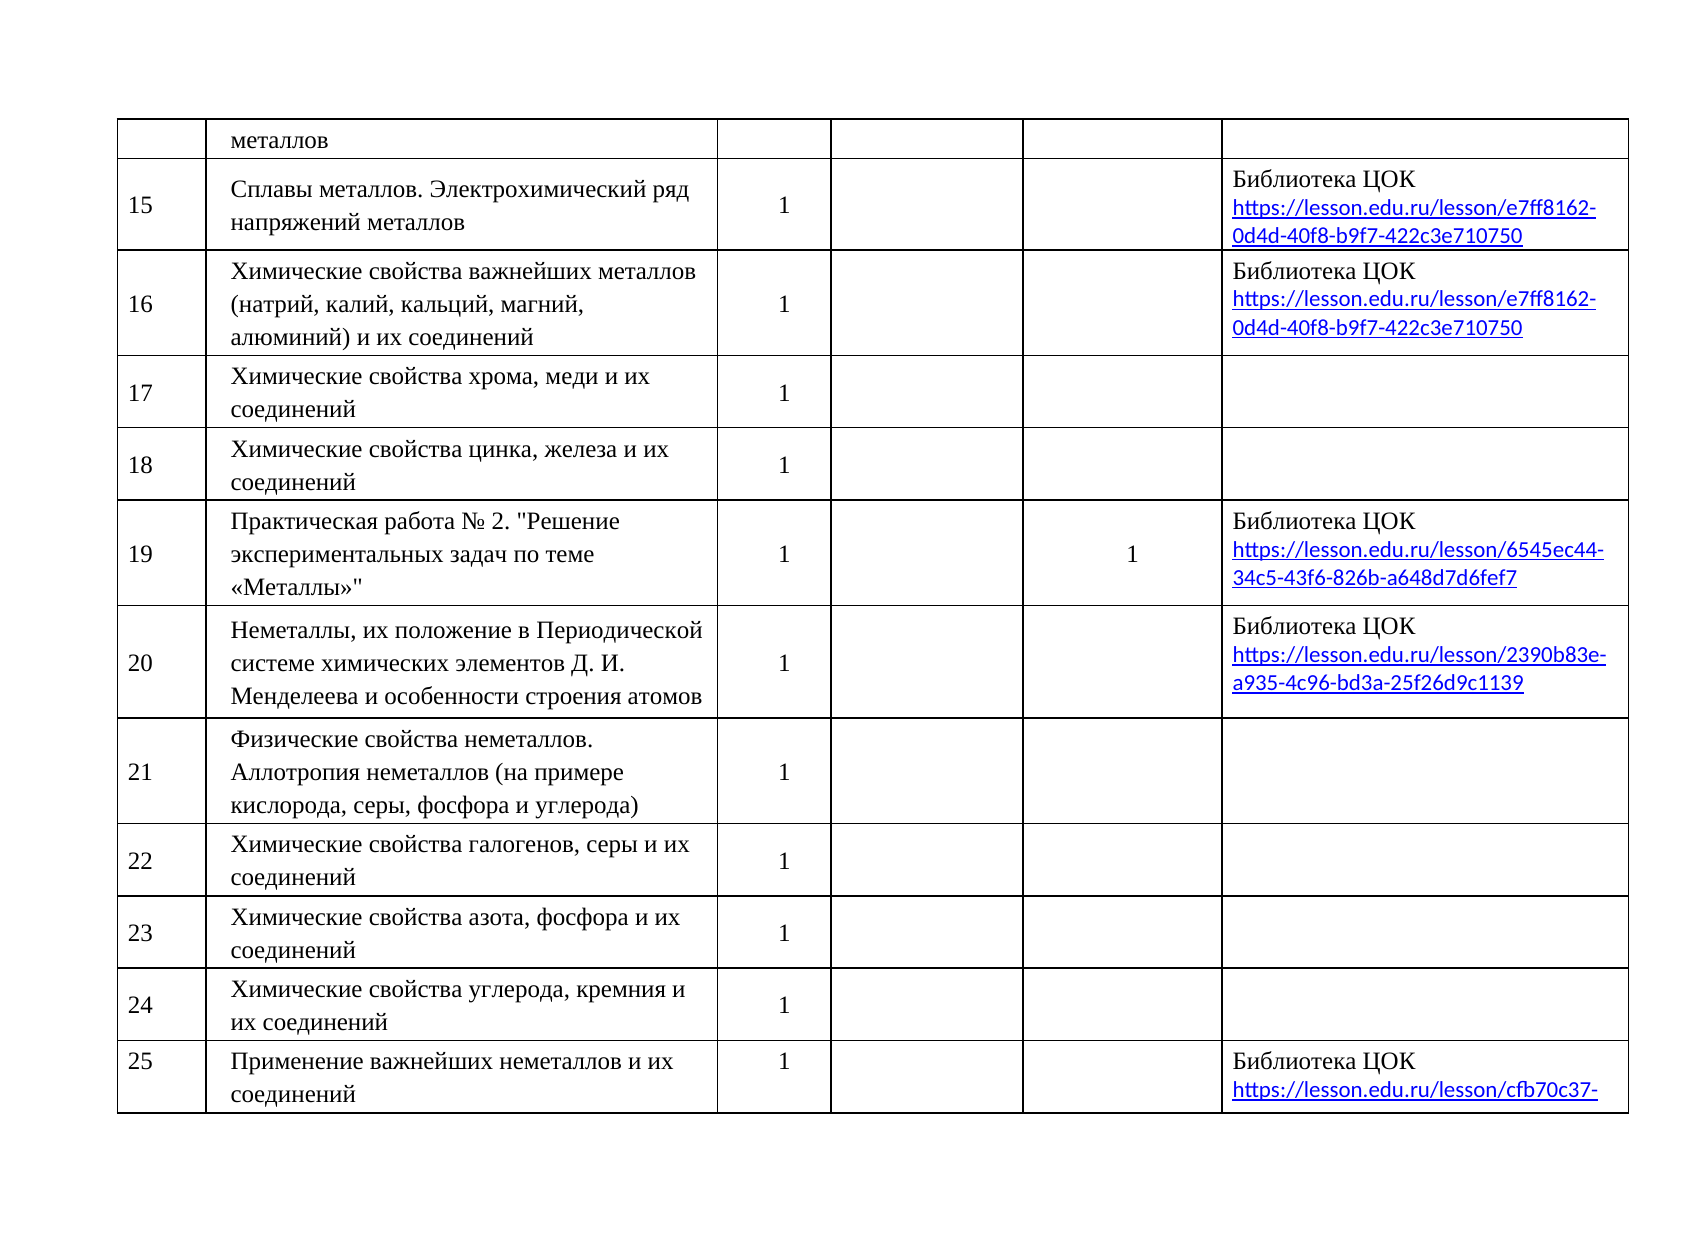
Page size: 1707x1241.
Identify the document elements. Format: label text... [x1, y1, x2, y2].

table_cell [1024, 824, 1221, 895]
table_cell 14 [118, 120, 205, 157]
table_cell [1024, 897, 1221, 967]
table_cell [832, 251, 1022, 354]
table_cell 19 [118, 501, 205, 605]
table_cell [1223, 897, 1628, 967]
table_cell 23 [118, 897, 205, 967]
table_cell Библиотека ЦОК https://lesson.edu.ru/lesson/6545ec44-34c5-43f6-826b-a648d7d6fef7 [1223, 501, 1628, 605]
table_cell [1024, 251, 1221, 354]
table_cell 1 [718, 251, 830, 354]
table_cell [207, 120, 717, 157]
table_cell 21 [118, 719, 205, 822]
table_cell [1223, 120, 1628, 157]
table_cell [832, 501, 1022, 605]
table_cell [832, 606, 1022, 717]
table_cell 1 [718, 1041, 830, 1112]
table_cell 1 [718, 120, 830, 157]
table_cell Библиотека ЦОК https://lesson.edu.ru/lesson/e7ff8162-0d4d-40f8-b9f7-422c3e710750 [1223, 159, 1628, 249]
table_cell Библиотека ЦОК https://lesson.edu.ru/lesson/e7ff8162-0d4d-40f8-b9f7-422c3e710750 [1223, 251, 1628, 354]
table_cell Химические свойства цинка, железа и их соединений [207, 428, 717, 499]
table_cell Физические свойства неметаллов. Аллотропия неметаллов (на примере кислорода, серы, фосфора и углерода) [207, 719, 717, 822]
table_cell 16 [118, 251, 205, 354]
table_cell 24 [118, 969, 205, 1040]
table_cell [832, 120, 1022, 157]
table_cell Неметаллы, их положение в Периодической системе химических элементов Д. И. Менделеева и особенности строения атомов [207, 606, 717, 717]
table_cell 1 [718, 969, 830, 1040]
table_cell Библиотека ЦОК https://lesson.edu.ru/lesson/2390b83e-a935-4c96-bd3a-25f26d9c1139 [1223, 606, 1628, 717]
table_cell Химические свойства хрома, меди и их соединений [207, 356, 717, 427]
table_cell [1024, 356, 1221, 427]
table_cell [832, 824, 1022, 895]
table_cell 18 [118, 428, 205, 499]
table_cell [1223, 428, 1628, 499]
table_cell 1 [718, 428, 830, 499]
table_cell Химические свойства важнейших металлов (натрий, калий, кальций, магний, алюминий) и их соединений [207, 251, 717, 354]
table_cell [1223, 824, 1628, 895]
table_cell 17 [118, 356, 205, 427]
table_cell 15 [118, 159, 205, 249]
table_cell [1024, 120, 1221, 157]
table_cell 1 [718, 824, 830, 895]
table_cell 1 [718, 606, 830, 717]
table_cell Химические свойства углерода, кремния и их соединений [207, 969, 717, 1040]
table_cell 25 [118, 1041, 205, 1112]
table_cell 1 [718, 356, 830, 427]
table_cell [832, 1041, 1022, 1112]
table_cell 1 [718, 897, 830, 967]
table_cell [1024, 1041, 1221, 1112]
table_cell 1 [1024, 501, 1221, 605]
table_cell [832, 159, 1022, 249]
table_cell Химические свойства галогенов, серы и их соединений [207, 824, 717, 895]
table_cell [1024, 159, 1221, 249]
table_cell 22 [118, 824, 205, 895]
table_cell [1223, 969, 1628, 1040]
table_cell Химические свойства азота, фосфора и их соединений [207, 897, 717, 967]
table_cell [1223, 719, 1628, 822]
table_cell [1024, 428, 1221, 499]
table_cell Сплавы металлов. Электрохимический ряд напряжений металлов [207, 159, 717, 249]
table_cell 20 [118, 606, 205, 717]
table_cell [1024, 606, 1221, 717]
table_cell [832, 356, 1022, 427]
table_cell [832, 719, 1022, 822]
table_cell [832, 969, 1022, 1040]
table_cell [1223, 356, 1628, 427]
table_cell 1 [718, 159, 830, 249]
table_cell 1 [718, 719, 830, 822]
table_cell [207, 1041, 717, 1112]
table_cell [1024, 969, 1221, 1040]
table_cell [1024, 719, 1221, 822]
table_cell 1 [718, 501, 830, 605]
table_cell [832, 428, 1022, 499]
table_cell [832, 897, 1022, 967]
table_cell Практическая работа № 2. "Решение экспериментальных задач по теме «Металлы»" [207, 501, 717, 605]
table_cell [1223, 1041, 1628, 1112]
